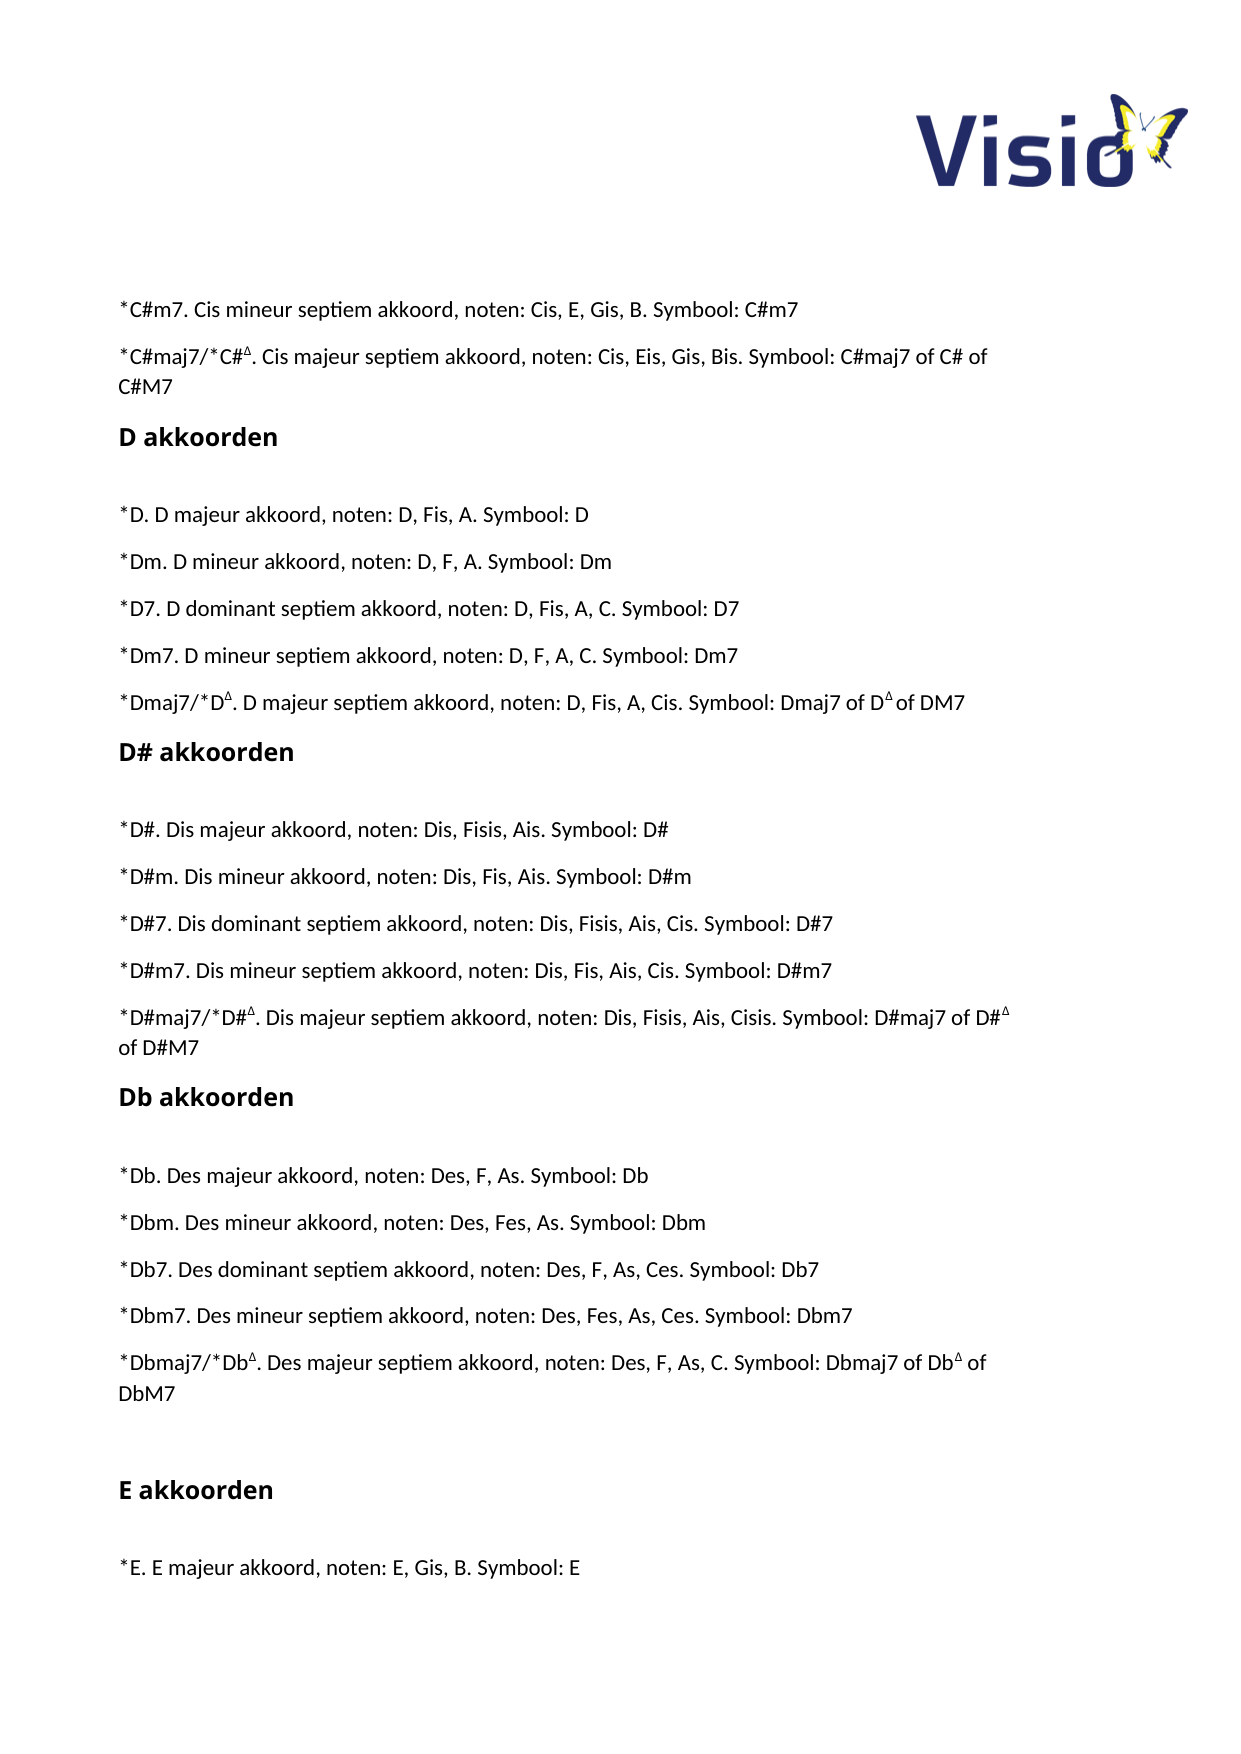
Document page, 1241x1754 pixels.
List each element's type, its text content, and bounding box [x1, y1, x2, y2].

text *Dm7. D mineur septiem akkoord, noten: D, F, A, C. Symbool: Dm7 [118, 641, 1016, 669]
picture [904, 89, 1199, 190]
text *D#m. Dis mineur akkoord, noten: Dis, Fis, Ais. Symbool: D#m [118, 862, 1016, 890]
text *D#7. Dis dominant septiem akkoord, noten: Dis, Fisis, Ais, Cis. Symbool: D#7 [118, 909, 1016, 937]
text *E. E majeur akkoord, noten: E, Gis, B. Symbool: E [118, 1553, 1016, 1581]
subtitle E akkoorden [118, 1472, 1016, 1507]
text *Dbm7. Des mineur septiem akkoord, noten: Des, Fes, As, Ces. Symbool: Dbm7 [118, 1302, 1016, 1330]
subtitle D# akkoorden [118, 734, 1016, 769]
text *Dbm. Des mineur akkoord, noten: Des, Fes, As. Symbool: Dbm [118, 1208, 1016, 1236]
text *Db7. Des dominant septiem akkoord, noten: Des, F, As, Ces. Symbool: Db7 [118, 1255, 1016, 1283]
text *Db. Des majeur akkoord, noten: Des, F, As. Symbool: Db [118, 1161, 1016, 1189]
subtitle Db akkoorden [118, 1080, 1016, 1114]
text *D#. Dis majeur akkoord, noten: Dis, Fisis, Ais. Symbool: D# [118, 816, 1016, 843]
text *C#m7. Cis mineur septiem akkoord, noten: Cis, E, Gis, B. Symbool: C#m7 [118, 295, 1016, 323]
subtitle D akkoorden [118, 419, 1016, 453]
text *Dm. D mineur akkoord, noten: D, F, A. Symbool: Dm [118, 547, 1016, 575]
text *D#maj7/*D#∆. Dis majeur septiem akkoord, noten: Dis, Fisis, Ais, Cisis. Symbool: D#maj7 of D#∆ of D#M7 [118, 1003, 1016, 1061]
text *D7. D dominant septiem akkoord, noten: D, Fis, A, C. Symbool: D7 [118, 594, 1016, 622]
text *Dmaj7/*D∆. D majeur septiem akkoord, noten: D, Fis, A, Cis. Symbool: Dmaj7 of D∆ of DM7 [118, 688, 1016, 716]
text *C#maj7/*C#∆. Cis majeur septiem akkoord, noten: Cis, Eis, Gis, Bis. Symbool: C#maj7 of C# of C#M7 [118, 342, 1016, 400]
text *D#m7. Dis mineur septiem akkoord, noten: Dis, Fis, Ais, Cis. Symbool: D#m7 [118, 956, 1016, 984]
text *D. D majeur akkoord, noten: D, Fis, A. Symbool: D [118, 500, 1016, 528]
text *Dbmaj7/*Db∆. Des majeur septiem akkoord, noten: Des, F, As, C. Symbool: Dbmaj7 of Db∆ of DbM7 [118, 1348, 1016, 1407]
